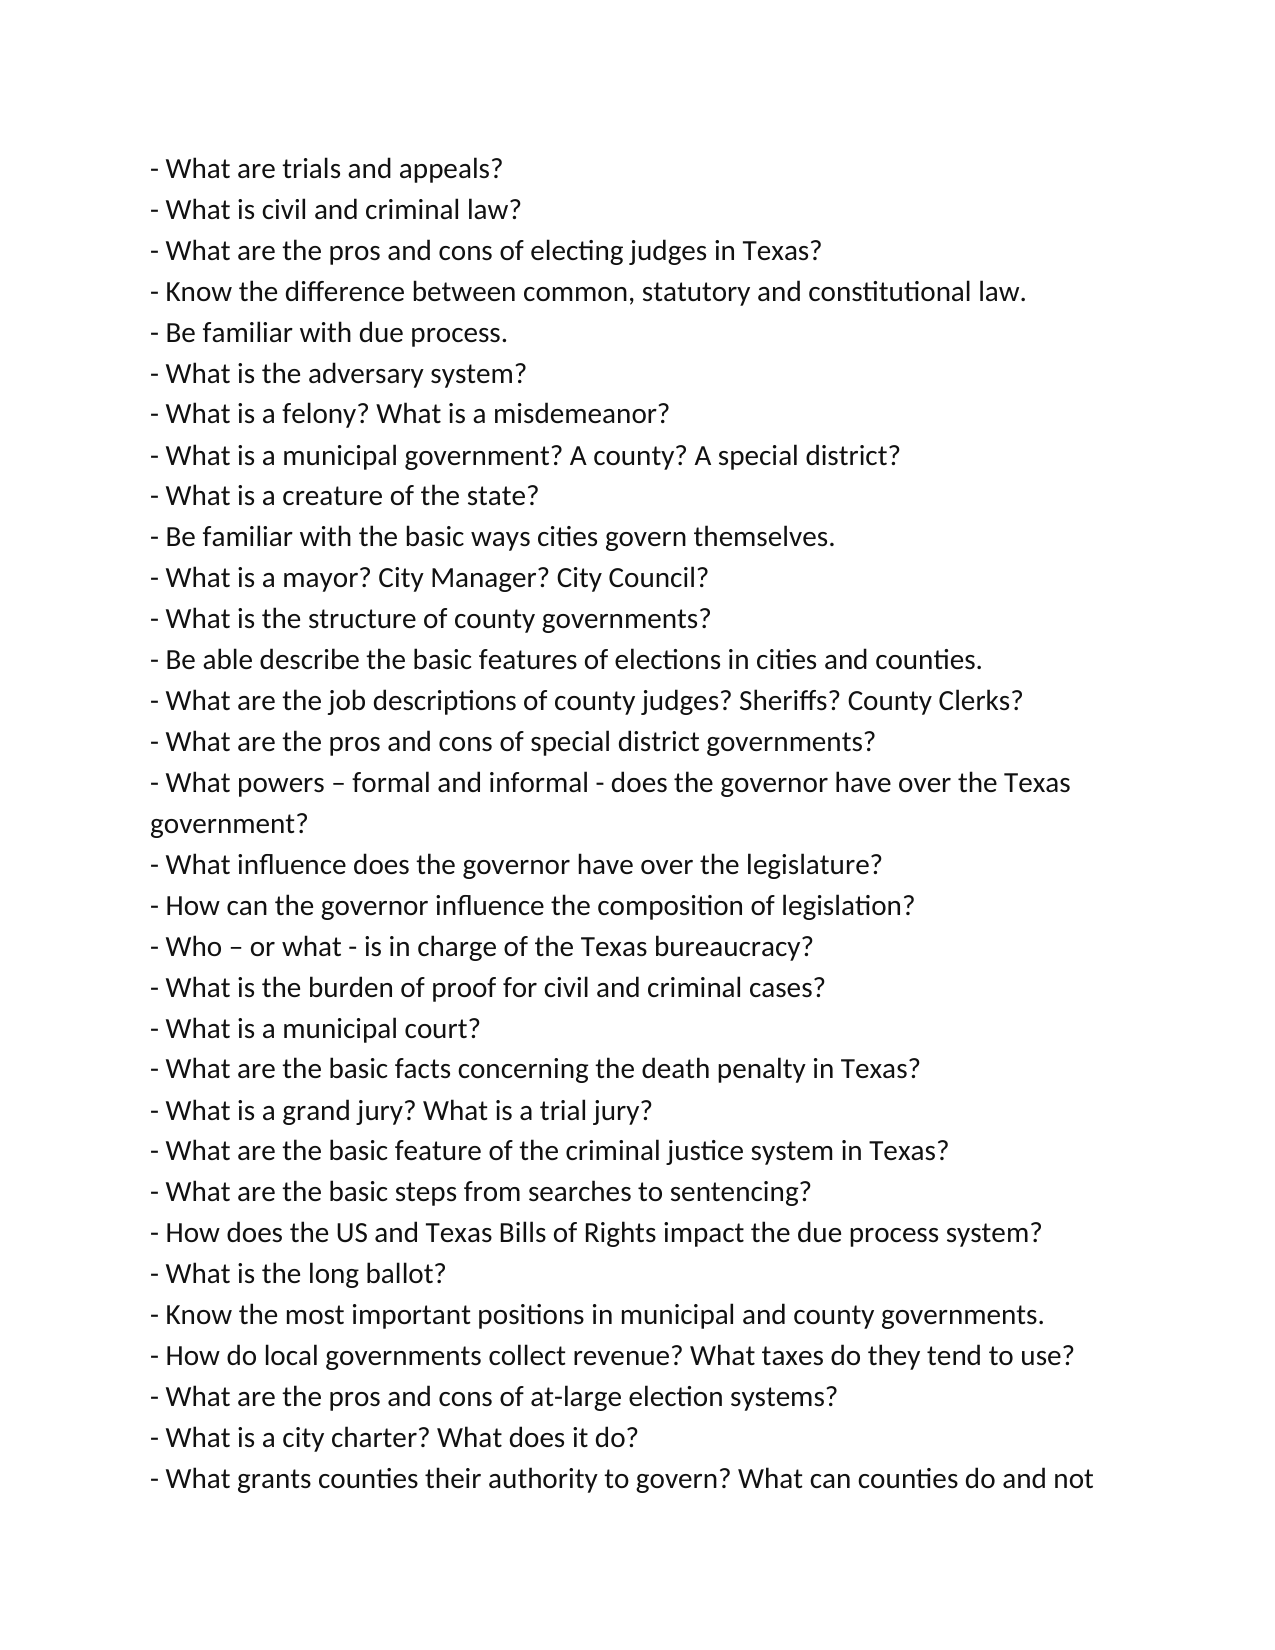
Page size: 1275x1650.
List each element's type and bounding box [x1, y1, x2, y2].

text [150, 150, 1125, 1496]
